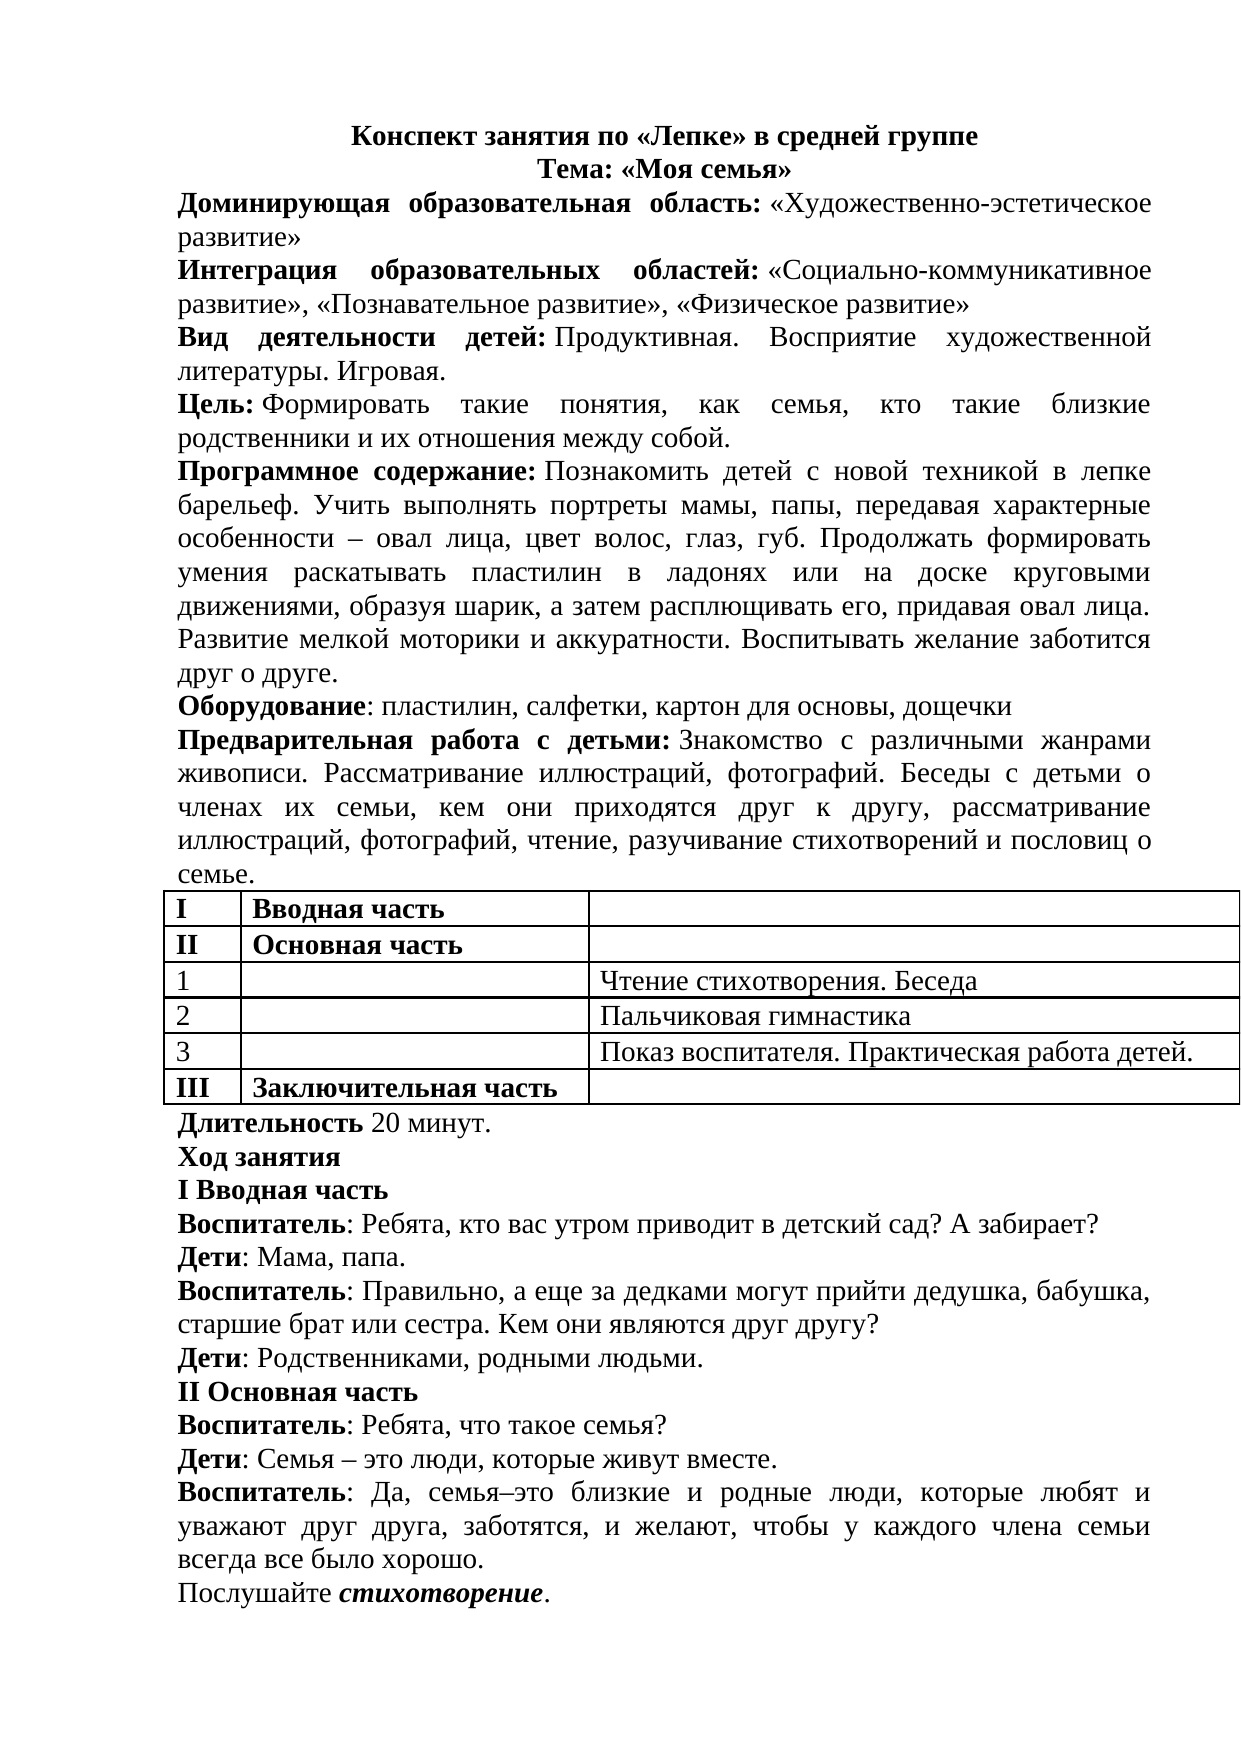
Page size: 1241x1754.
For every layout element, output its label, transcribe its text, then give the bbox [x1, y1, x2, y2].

table_header [590, 892, 1239, 925]
text Воспитатель: Да, семья–это близкие и родные люди, которые любят и уважают друг друга, заботятся, и желают, чтобы у каждого члена семьи всегда все было хорошо. [177, 1474, 1152, 1575]
text II Основная часть [177, 1374, 1152, 1407]
text Интеграция образовательных областей: «Социально-коммуникативное развитие», «Познавательное развитие», «Физическое развитие» [177, 252, 1152, 319]
table_cell Основная часть [242, 927, 588, 961]
text Воспитатель: Правильно, а еще за дедками могут прийти дедушка, бабушка, старшие брат или сестра. Кем они являются друг другу? [177, 1273, 1152, 1340]
text Ход занятия [177, 1139, 1152, 1172]
table_cell Заключительная часть [242, 1070, 588, 1103]
text Дети: Родственниками, родными людьми. [177, 1340, 1152, 1374]
text Воспитатель: Ребята, что такое семья? [177, 1407, 1152, 1441]
text I Вводная часть [177, 1172, 1152, 1206]
table_cell [590, 1070, 1239, 1103]
text Длительность 20 минут. [177, 1105, 1152, 1139]
text Программное содержание: Познакомить детей с новой техникой в лепке барельеф. Учить выполнять портреты мамы, папы, передавая характерные особенности – овал лица, цвет волос, глаз, губ. Продолжать формировать умения раскатывать пластилин в ладонях или на доске круговыми движениями, образуя шарик, а затем расплющивать его, придавая овал лица. Развитие мелкой моторики и аккуратности. Воспитывать желание заботится друг о друге. [177, 453, 1152, 688]
text Дети: Семья – это люди, которые живут вместе. [177, 1441, 1152, 1474]
table_cell [242, 999, 588, 1032]
text Цель: Формировать такие понятия, как семья, кто такие близкие родственники и их отношения между собой. [177, 386, 1152, 453]
table_cell [590, 927, 1239, 961]
text Предварительная работа с детьми: Знакомство с различными жанрами живописи. Рассматривание иллюстраций, фотографий. Беседы с детьми о членах их семьи, кем они приходятся друг к другу, рассматривание иллюстраций, фотографий, чтение, разучивание стихотворений и пословиц о семье. [177, 722, 1152, 889]
table_cell Чтение стихотворения. Беседа [590, 963, 1239, 996]
table_cell [242, 963, 588, 996]
text Послушайте стихотворение. [177, 1575, 1152, 1608]
text Оборудование: пластилин, салфетки, картон для основы, дощечки [177, 688, 1152, 722]
table_cell 1 [165, 963, 240, 996]
table_cell III [165, 1070, 240, 1103]
text Дети: Мама, папа. [177, 1239, 1152, 1273]
text Конспект занятия по «Лепке» в средней группе [177, 118, 1152, 152]
table_header I [165, 892, 240, 925]
table_cell Показ воспитателя. Практическая работа детей. [590, 1034, 1239, 1068]
table_cell II [165, 927, 240, 961]
text Вид деятельности детей: Продуктивная. Восприятие художественной литературы. Игровая. [177, 319, 1152, 386]
table_cell [242, 1034, 588, 1068]
text Доминирующая образовательная область: «Художественно-эстетическое развитие» [177, 185, 1152, 252]
text Тема: «Моя семья» [177, 152, 1152, 185]
table_header Вводная часть [242, 892, 588, 925]
table_cell 3 [165, 1034, 240, 1068]
table_cell Пальчиковая гимнастика [590, 999, 1239, 1032]
table_cell 2 [165, 999, 240, 1032]
text Воспитатель: Ребята, кто вас утром приводит в детский сад? А забирает? [177, 1206, 1152, 1239]
